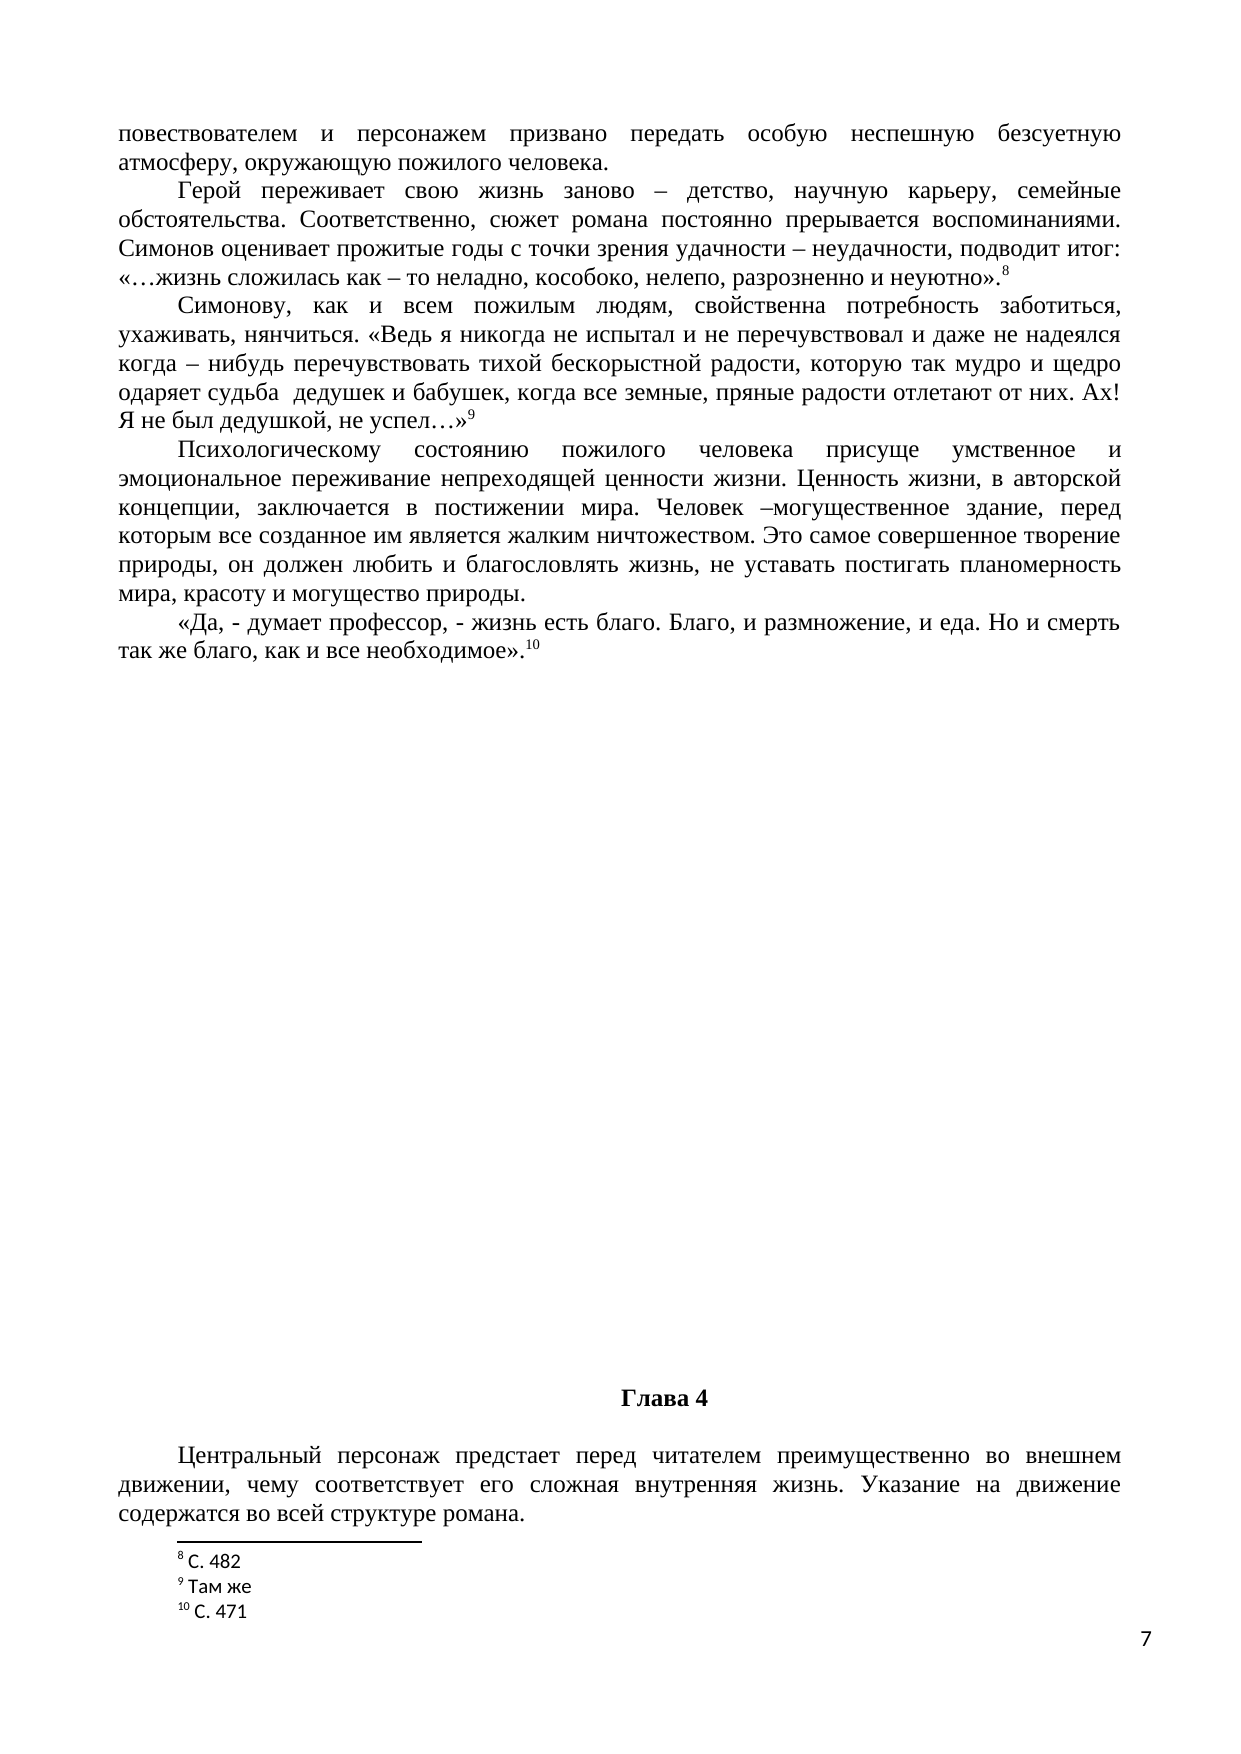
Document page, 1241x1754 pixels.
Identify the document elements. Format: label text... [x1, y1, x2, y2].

text Симонову, как и всем пожилым людям, свойственна потребность заботиться, ухаживать, нянчиться. «Ведь я никогда не испытал и не перечувствовал и даже не надеялся когда – нибудь перечувствовать тихой бескорыстной радости, которую так мудро и щедро одаряет судьба дедушек и бабушек, когда все земные, пряные радости отлетают от них. Ах! Я не был дедушкой, не успел…» [118, 291, 1122, 434]
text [118, 118, 1122, 176]
text Психологическому состоянию пожилого человека присуще умственное и эмоциональное переживание непреходящей ценности жизни. Ценность жизни, в авторской концепции, заключается в постижении мира. Человек –могущественное здание, перед которым все созданное им является жалким ничтожеством. Это самое совершенное творение природы, он должен любить и благословлять жизнь, не уставать постигать планомерность мира, красоту и могущество природы. [118, 434, 1122, 607]
text Центральный персонаж предстает перед читателем преимущественно во внешнем движении, чему соответствует его сложная внутренняя жизнь. Указание на движение содержатся во всей структуре романа. [118, 1441, 1122, 1527]
text Герой переживает свою жизнь заново – детство, научную карьеру, семейные обстоятельства. Соответственно, сюжет романа постоянно прерывается воспоминаниями. Симонов оценивает прожитые годы с точки зрения удачности – неудачности, подводит итог: «…жизнь сложилась как – то неладно, кособоко, нелепо, разрозненно и неуютно». [118, 176, 1122, 291]
text «Да, - думает профессор, - жизнь есть благо. Благо, и размножение, и еда. Но и смерть так же благо, как и все необходимое». [118, 607, 1122, 664]
text Глава 4 [177, 1383, 1152, 1412]
